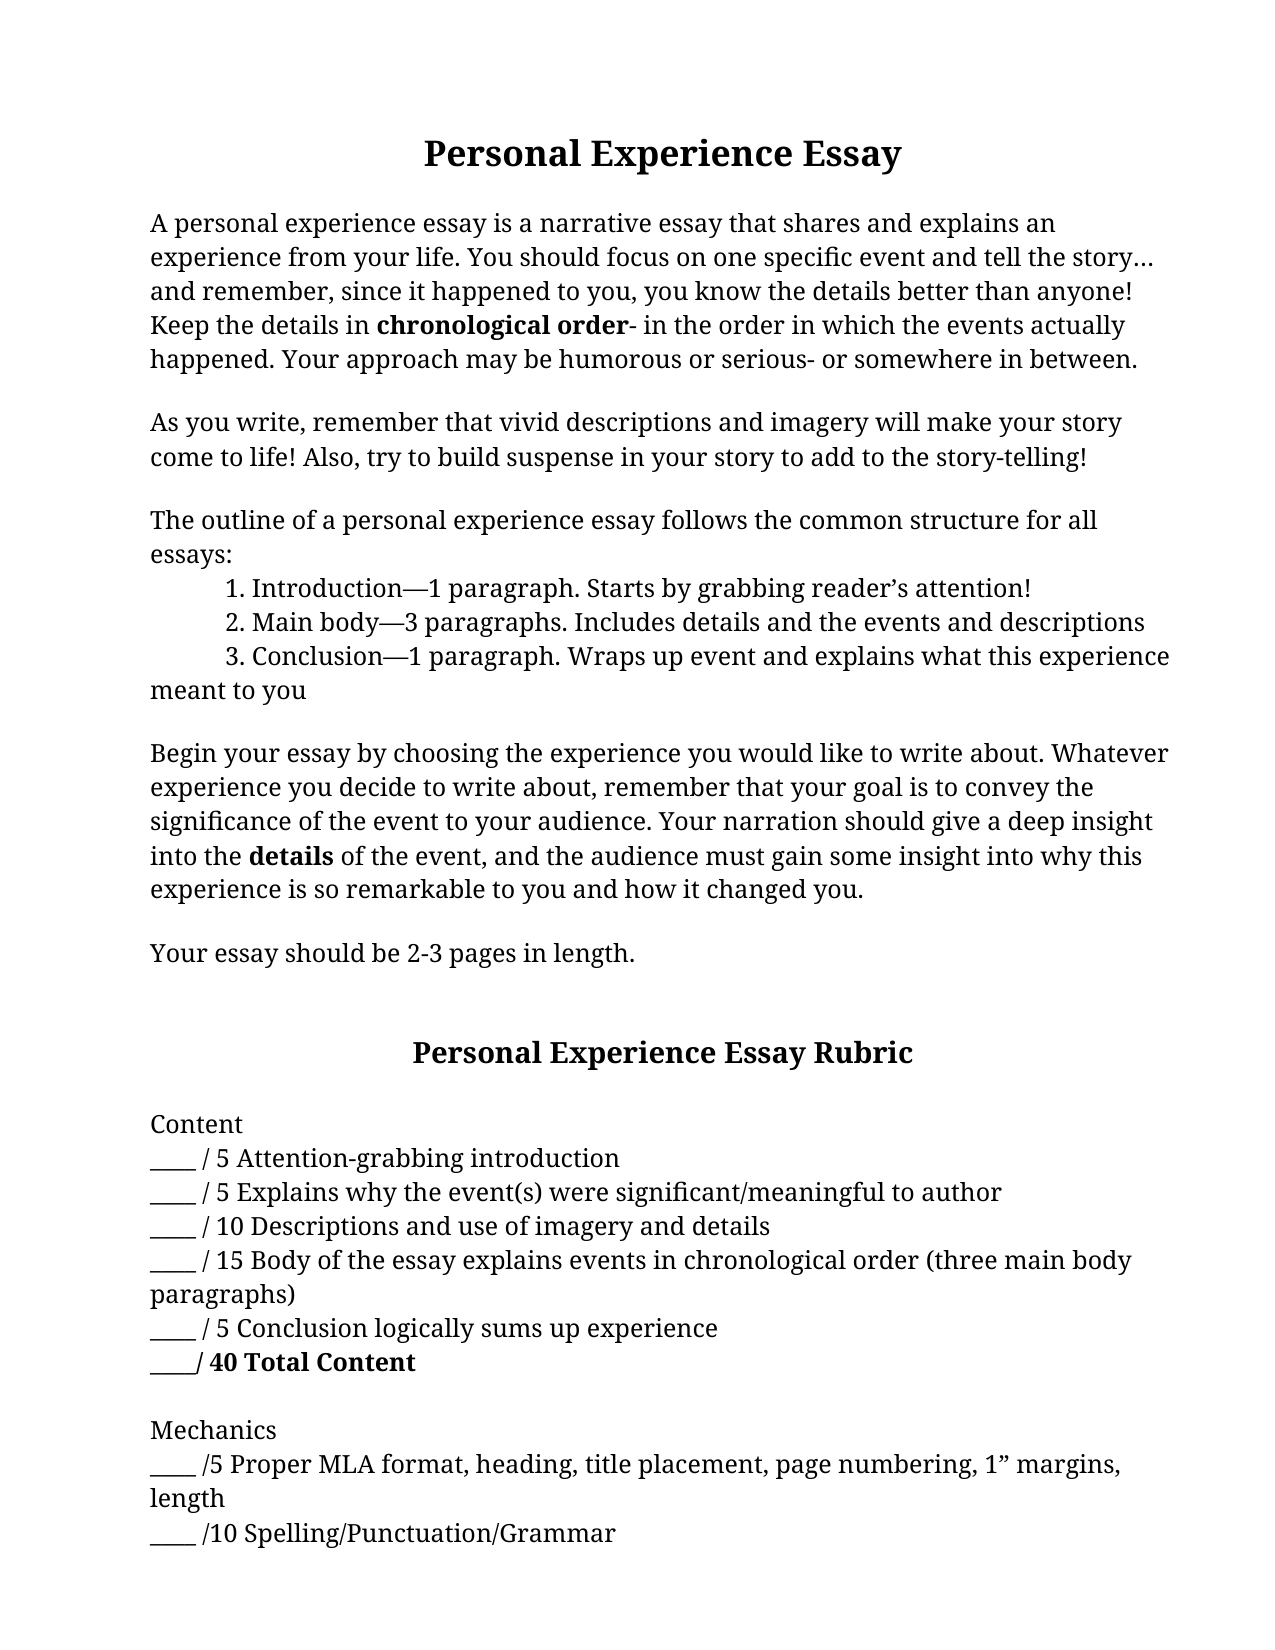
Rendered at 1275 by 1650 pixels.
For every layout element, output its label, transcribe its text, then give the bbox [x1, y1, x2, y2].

text 1. Introduction—1 paragraph. Starts by grabbing reader’s attention! [150, 571, 1176, 604]
text Your essay should be 2-3 pages in length. [150, 935, 1176, 969]
text A personal experience essay is a narrative essay that shares and explains an experience from your life. You should focus on one specific event and tell the story…and remember, since it happened to you, you know the details better than anyone! Keep the details in chronological order- in the order in which the events actually happened. Your approach may be humorous or serious- or somewhere in between. [150, 206, 1176, 376]
text ____ / 5 Conclusion logically sums up experience [150, 1311, 1176, 1345]
text 3. Conclusion—1 paragraph. Wraps up event and explains what this experience meant to you [150, 639, 1176, 707]
text ____ /5 Proper MLA format, heading, title placement, page numbering, 1” margins, length [150, 1447, 1176, 1515]
text As you write, remember that vivid descriptions and imagery will make your story come to life! Also, try to build suspense in your story to add to the story-telling! [150, 405, 1176, 473]
text ____ / 15 Body of the essay explains events in chronological order (three main body paragraphs) [150, 1243, 1176, 1311]
text ____ /10 Spelling/Punctuation/Grammar [150, 1515, 1176, 1549]
text Personal Experience Essay Rubric [150, 1033, 1176, 1072]
text ____ / 10 Descriptions and use of imagery and details [150, 1209, 1176, 1243]
text The outline of a personal experience essay follows the common structure for all essays: [150, 502, 1176, 571]
text Begin your essay by choosing the experience you would like to write about. Whatever experience you decide to write about, remember that your goal is to convey the significance of the event to your audience. Your narration should give a deep insight into the details of the event, and the audience must gain some insight into why this experience is so remarkable to you and how it changed you. [150, 736, 1176, 906]
text Mechanics [150, 1413, 1176, 1447]
text 2. Main body—3 paragraphs. Includes details and the events and descriptions [150, 604, 1176, 639]
text Content [150, 1106, 1176, 1141]
text ____ / 5 Explains why the event(s) were significant/meaningful to author [150, 1174, 1176, 1209]
text ____/ 40 Total Content [150, 1345, 1176, 1379]
text Personal Experience Essay [150, 128, 1176, 176]
text ____ / 5 Attention-grabbing introduction [150, 1141, 1176, 1174]
